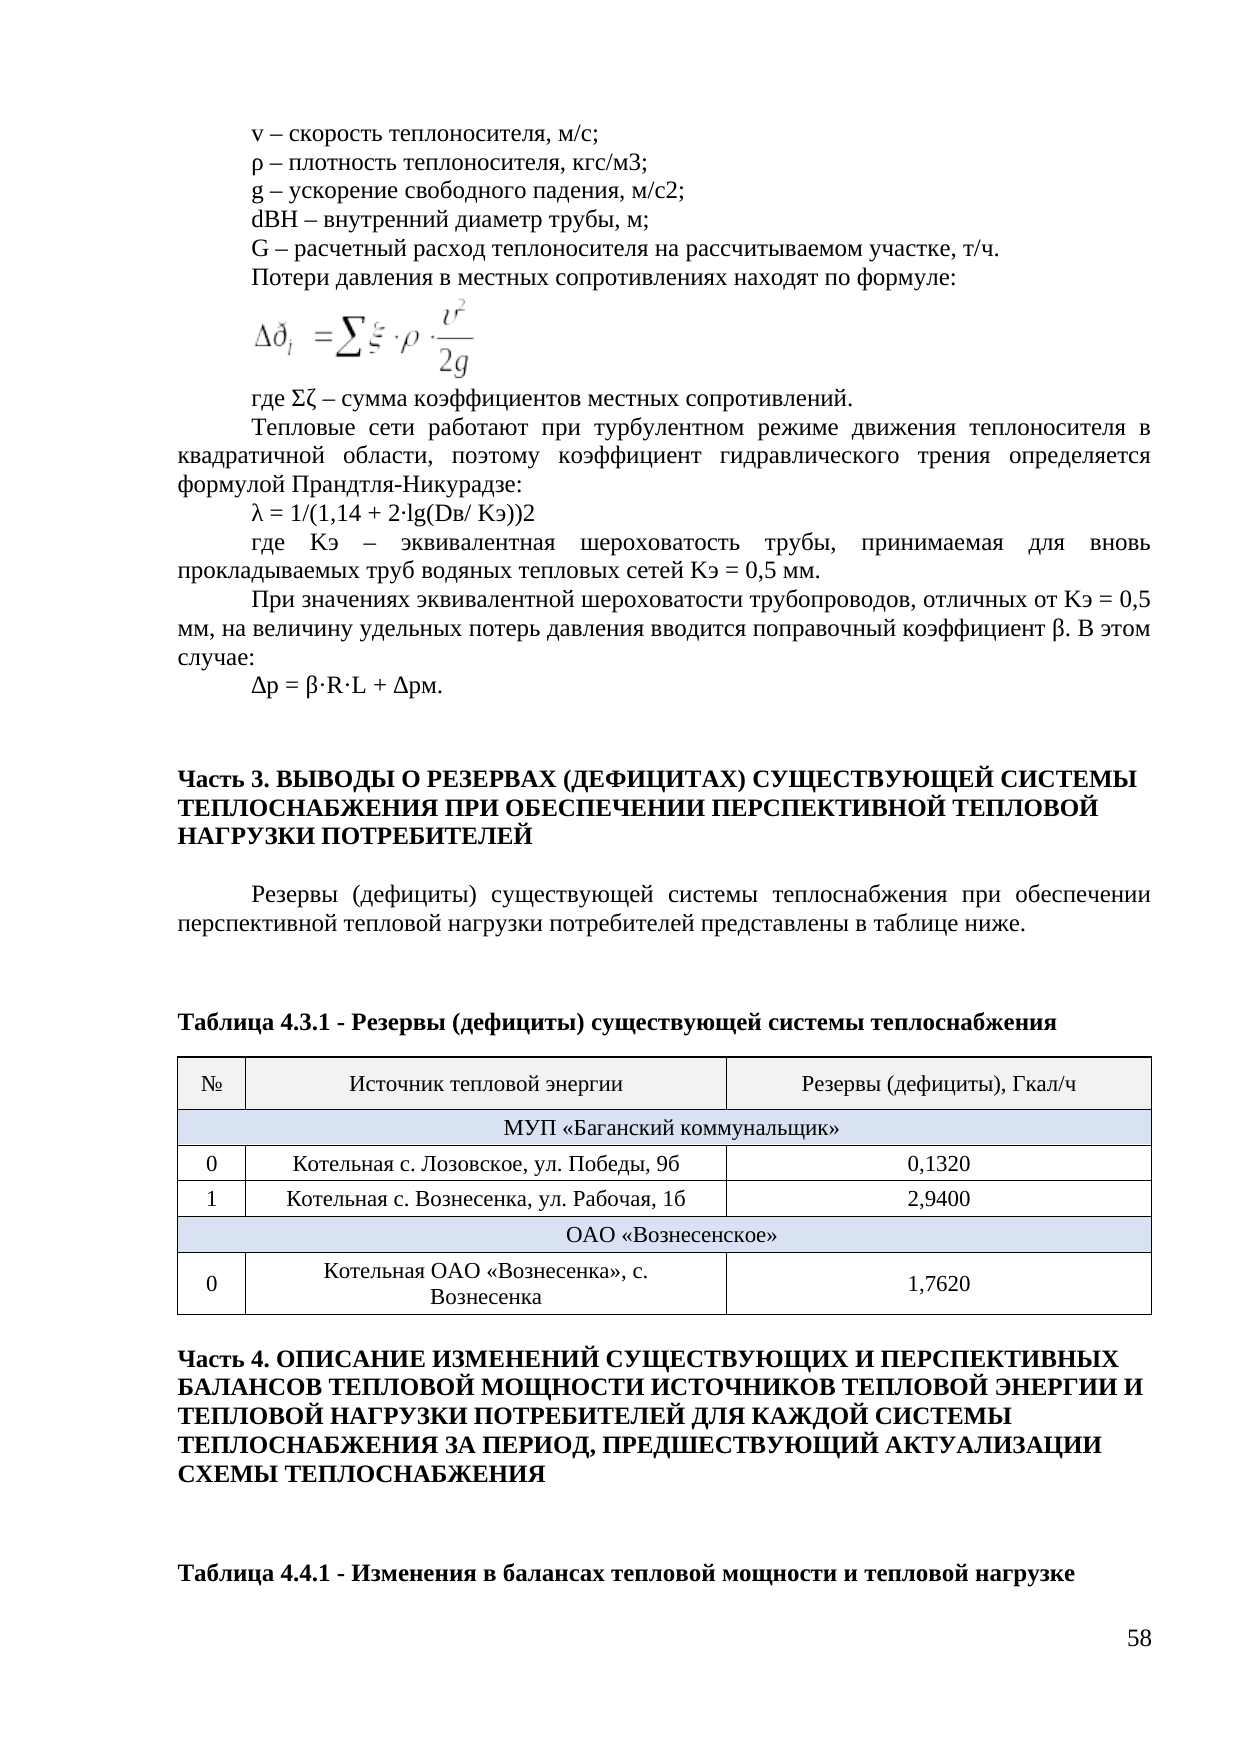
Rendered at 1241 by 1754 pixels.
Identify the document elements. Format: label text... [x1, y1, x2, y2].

text λ = 1/(1,14 + 2∙lg(Dв/ Kэ))2 [177, 498, 1152, 527]
table_cell 0 [178, 1253, 245, 1314]
table_header № [178, 1058, 245, 1109]
table_cell 1,7620 [727, 1253, 1151, 1314]
table_cell МУП «Баганский коммунальщик» [178, 1110, 1151, 1144]
table_cell Котельная с. Вознесенка, ул. Рабочая, 1б [246, 1181, 726, 1216]
table_cell 0,1320 [727, 1146, 1151, 1180]
table_cell 2,9400 [727, 1181, 1151, 1216]
text где Kэ – эквивалентная шероховатость трубы, принимаемая для вновь прокладываемых труб водяных тепловых сетей Kэ = . [177, 527, 1152, 584]
text Часть 3. ВЫВОДЫ О РЕЗЕРВАХ (ДЕФИЦИТАХ) СУЩЕСТВУЮЩЕЙ СИСТЕМЫ ТЕПЛОСНАБЖЕНИЯ ПРИ ОБЕСПЕЧЕНИИ ПЕРСПЕКТИВНОЙ ТЕПЛОВОЙ НАГРУЗКИ ПОТРЕБИТЕЛЕЙ [177, 764, 1152, 850]
text ∆р = β·R·L + ∆pм. [177, 671, 1152, 699]
text Тепловые сети работают при турбулентном режиме движения теплоносителя в квадратичной области, поэтому коэффициент гидравлического трения определяется формулой Прандтля-Никурадзе: [177, 412, 1152, 498]
text ρ – плотность теплоносителя, кгс/м3; [177, 147, 1152, 176]
text dBН – внутренний диаметр трубы, м; [177, 204, 1152, 233]
text G – расчетный расход теплоносителя на рассчитываемом участке, т/ч. [177, 233, 1152, 262]
table_cell 1 [178, 1181, 245, 1216]
text Потери давления в местных сопротивлениях находят по формуле: [177, 262, 1152, 291]
text v – скорость теплоносителя, м/с; [177, 118, 1152, 147]
text Резервы (дефициты) существующей системы теплоснабжения при обеспечении перспективной тепловой нагрузки потребителей представлены в таблице ниже. [177, 879, 1152, 936]
text где Σζ – сумма коэффициентов местных сопротивлений. [177, 383, 1152, 412]
text Таблица 4.3.1 - Резервы (дефициты) существующей системы теплоснабжения [177, 1007, 1152, 1036]
text g – ускорение свободного падения, м/с2; [177, 176, 1152, 204]
text При значениях эквивалентной шероховатости трубопроводов, отличных от Kэ = , на величину удельных потерь давления вводится поправочный коэффициент β. В этом случае: [177, 584, 1152, 671]
table_cell 0 [178, 1146, 245, 1180]
table_header Резервы (дефициты), Гкал/ч [727, 1058, 1151, 1109]
text Таблица 4.4.1 - Изменения в балансах тепловой мощности и тепловой нагрузке [177, 1558, 1152, 1587]
table_cell Котельная ОАО «Вознесенка», с. Вознесенка [246, 1253, 726, 1314]
table_header Источник тепловой энергии [246, 1058, 726, 1109]
table_cell ОАО «Вознесенское» [178, 1217, 1151, 1252]
table_cell Котельная с. Лозовское, ул. Победы, 9б [246, 1146, 726, 1180]
text Часть 4. ОПИСАНИЕ ИЗМЕНЕНИЙ СУЩЕСТВУЮЩИХ И ПЕРСПЕКТИВНЫХ БАЛАНСОВ ТЕПЛОВОЙ МОЩНОСТИ ИСТОЧНИКОВ ТЕПЛОВОЙ ЭНЕРГИИ И ТЕПЛОВОЙ НАГРУЗКИ ПОТРЕБИТЕЛЕЙ ДЛЯ КАЖДОЙ СИСТЕМЫ ТЕПЛОСНАБЖЕНИЯ ЗА ПЕРИОД, ПРЕДШЕСТВУЮЩИЙ АКТУАЛИЗАЦИИ СХЕМЫ ТЕПЛОСНАБЖЕНИЯ [177, 1344, 1152, 1487]
